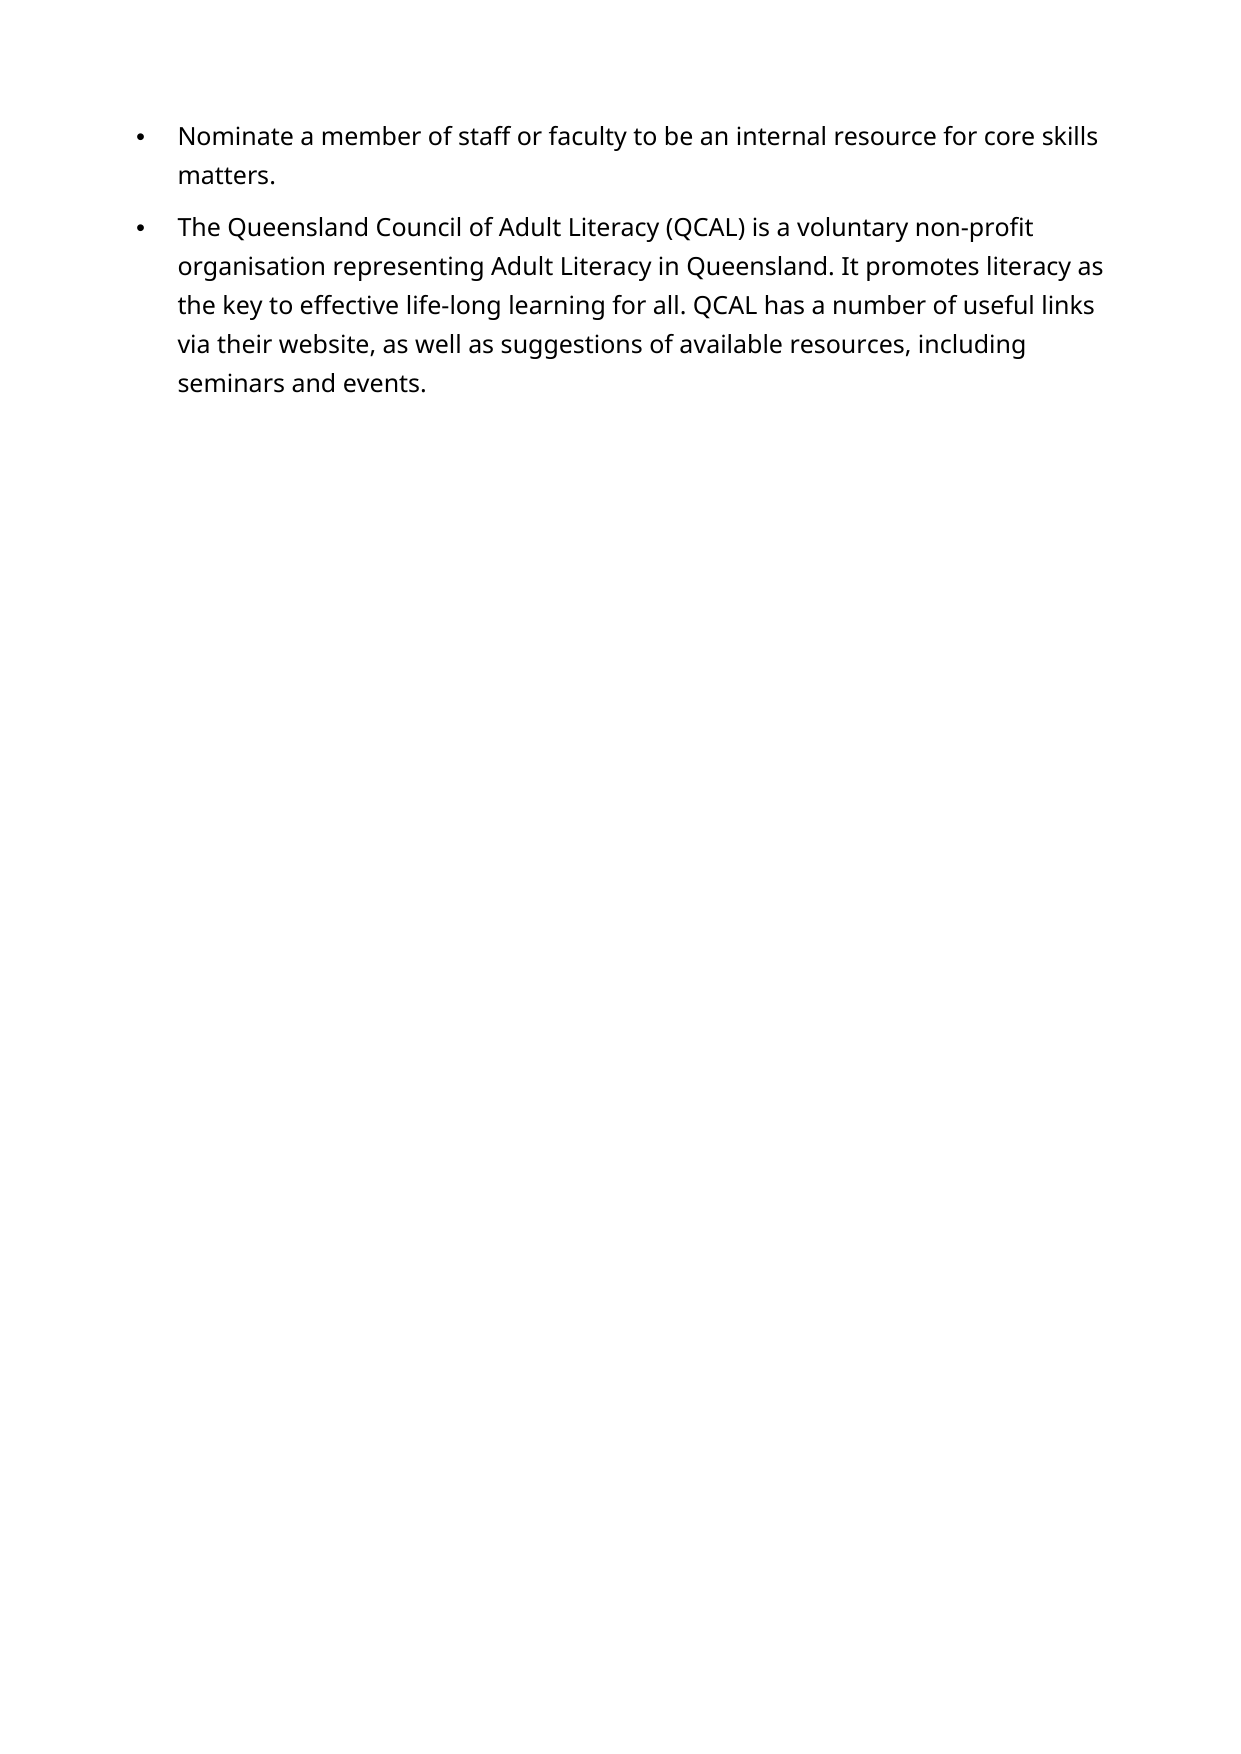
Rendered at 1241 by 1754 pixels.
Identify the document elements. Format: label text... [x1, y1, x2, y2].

text Nominate a member of staff or faculty to be an internal resource for core skills matters. [133, 118, 1122, 192]
text The Queensland Council of Adult Literacy (QCAL) is a voluntary non-profit organisation representing Adult Literacy in Queensland. It promotes literacy as the key to effective life-long learning for all. QCAL has a number of useful links via their website, as well as suggestions of available resources, including seminars and events. [133, 209, 1122, 400]
